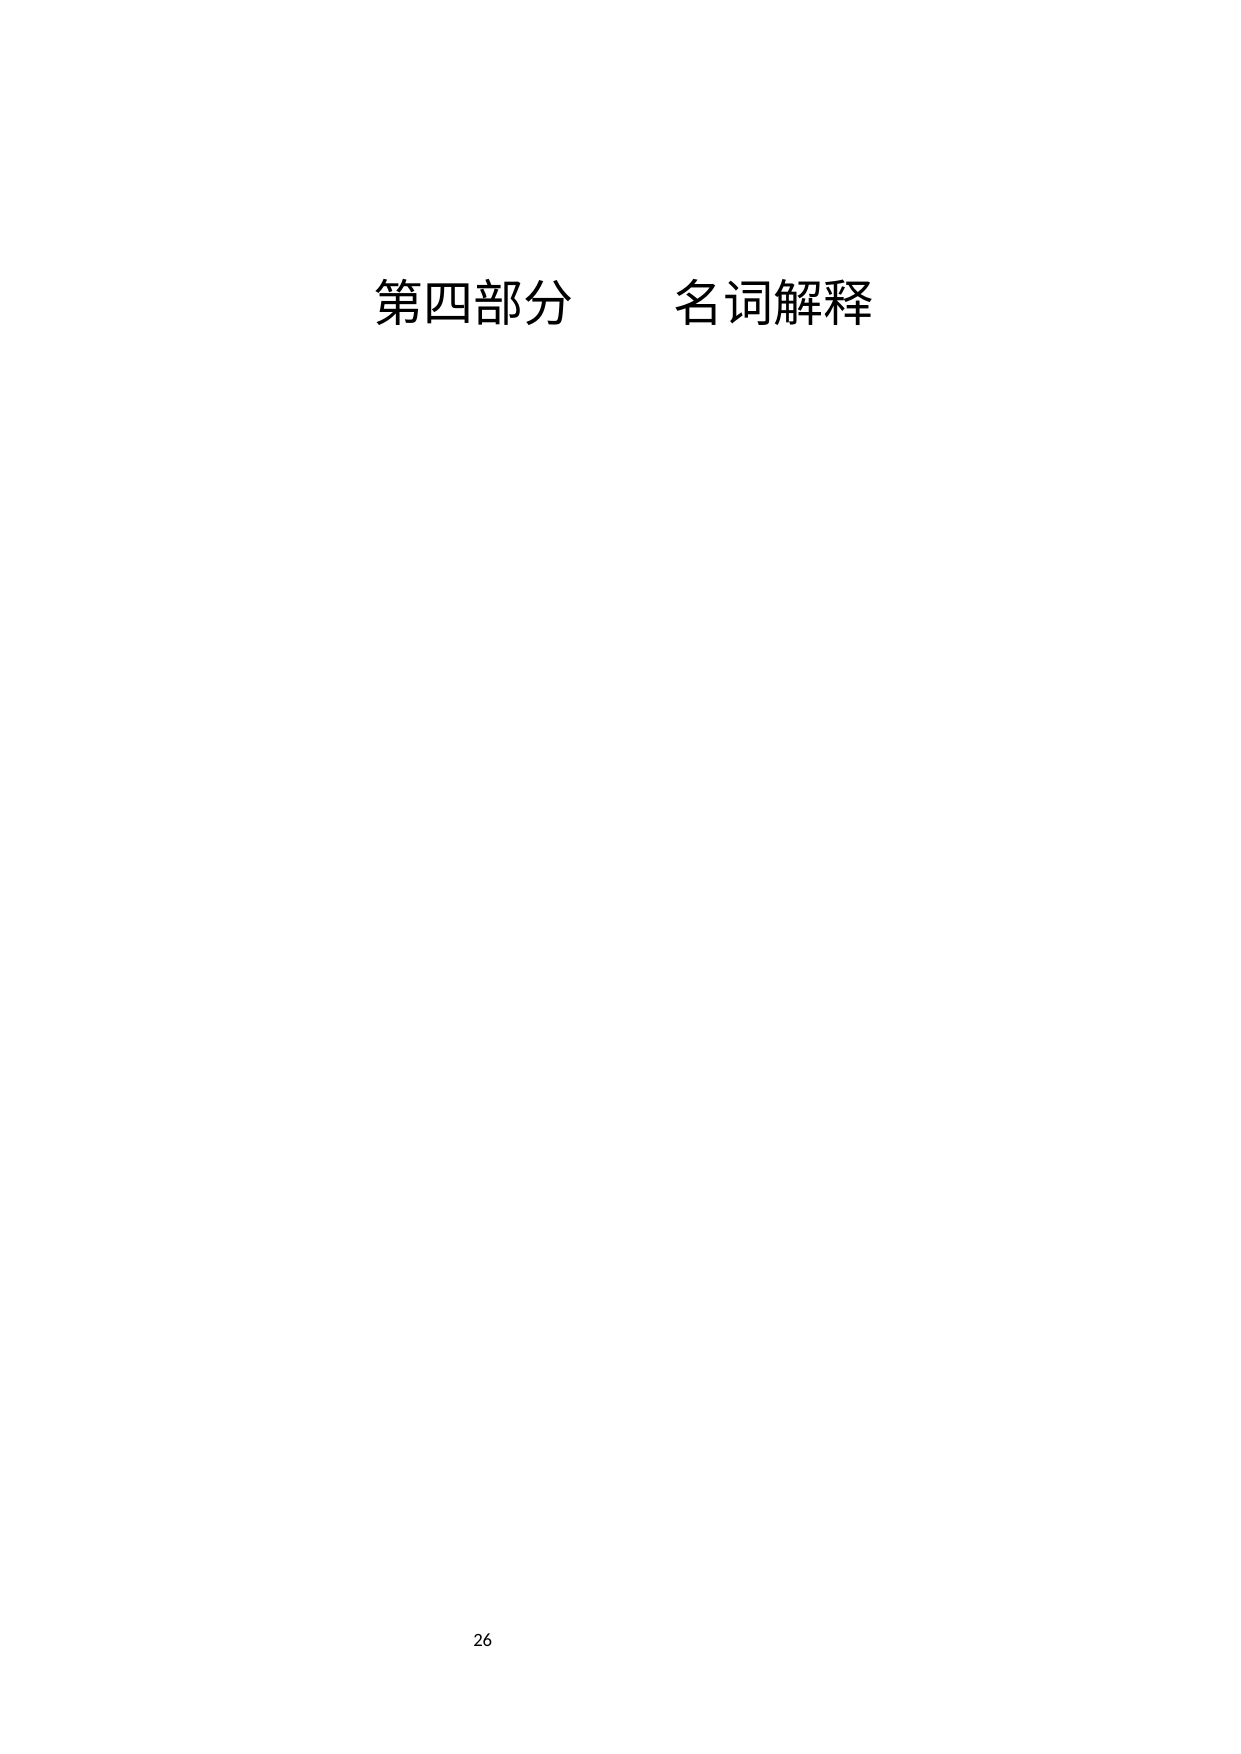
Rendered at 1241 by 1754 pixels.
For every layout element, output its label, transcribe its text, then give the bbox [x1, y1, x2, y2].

text 第四部分 名词解释 [165, 249, 1081, 349]
